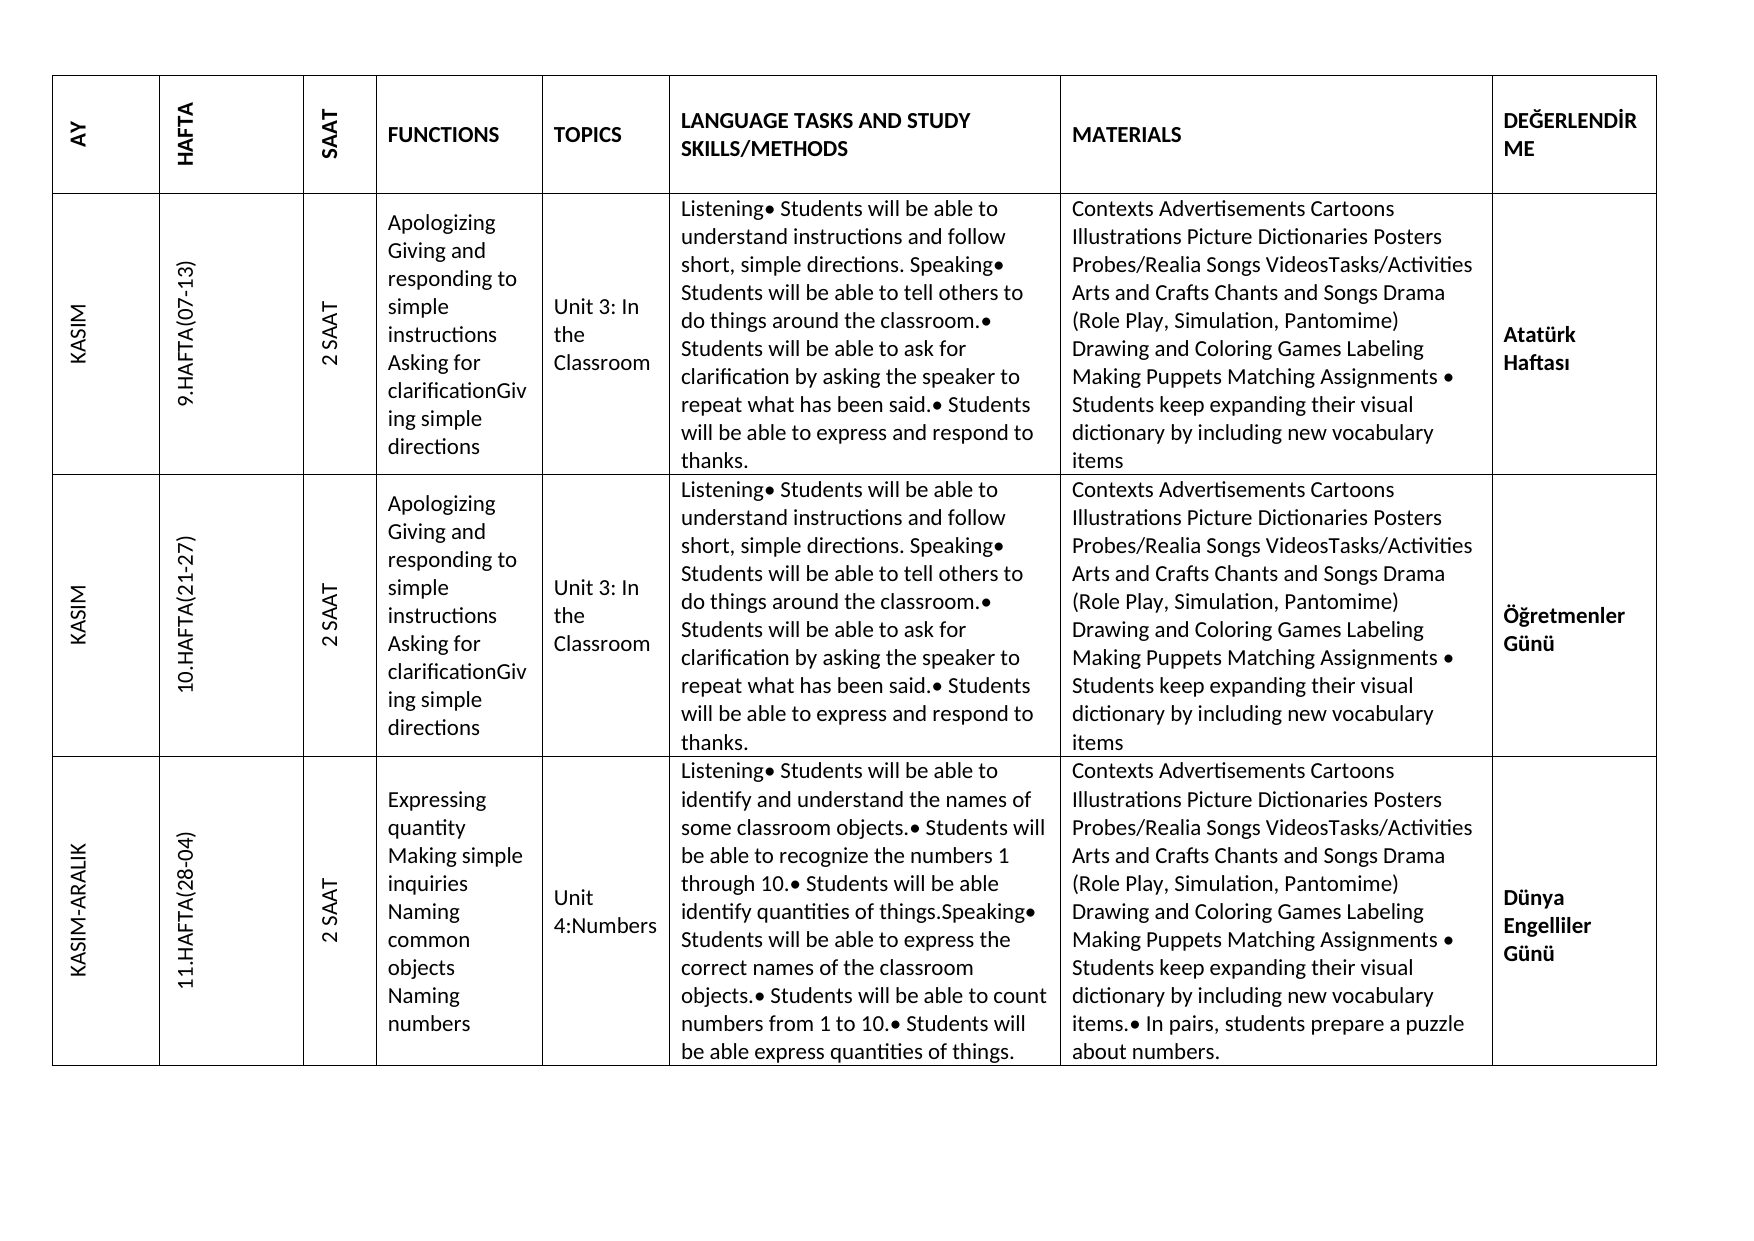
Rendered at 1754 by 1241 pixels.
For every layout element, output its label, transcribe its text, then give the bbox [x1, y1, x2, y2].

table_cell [1061, 757, 1492, 1065]
table_cell KASIM [53, 475, 159, 756]
table_cell Öğretmenler Günü [1493, 475, 1656, 756]
table_cell Dünya Engelliler Günü [1493, 757, 1656, 1065]
table_cell KASIM-ARALIK [53, 757, 159, 1065]
table_cell 2 SAAT [304, 475, 376, 756]
table_cell Apologizing Giving and responding to simple instructions Asking for clarificationGiving simple directions [377, 475, 542, 756]
table_cell 11.HAFTA(28-04) [160, 757, 303, 1065]
table_header LANGUAGE TASKS AND STUDY SKILLS/METHODS [670, 76, 1060, 193]
table_cell 10.HAFTA(21-27) [160, 475, 303, 756]
table_cell Unit 4:Numbers [543, 757, 669, 1065]
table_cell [377, 194, 542, 474]
table_cell 9.HAFTA(07-13) [160, 194, 303, 474]
table_header DEĞERLENDİRME [1493, 76, 1656, 193]
table_cell 2 SAAT [304, 194, 376, 474]
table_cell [377, 757, 542, 1065]
table_cell KASIM [53, 194, 159, 474]
table_header TOPICS [543, 76, 669, 193]
table_cell Unit 3: In the Classroom [543, 194, 669, 474]
table_header MATERIALS [1061, 76, 1492, 193]
table_cell Atatürk Haftası [1493, 194, 1656, 474]
table_cell 2 SAAT [304, 757, 376, 1065]
table_header FUNCTIONS [377, 76, 542, 193]
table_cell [670, 757, 1060, 1065]
table_header SAAT [304, 76, 376, 193]
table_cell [1061, 194, 1492, 474]
table_cell Unit 3: In the Classroom [543, 475, 669, 756]
table_header HAFTA [160, 76, 303, 193]
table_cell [670, 194, 1060, 474]
table_header AY [53, 76, 159, 193]
